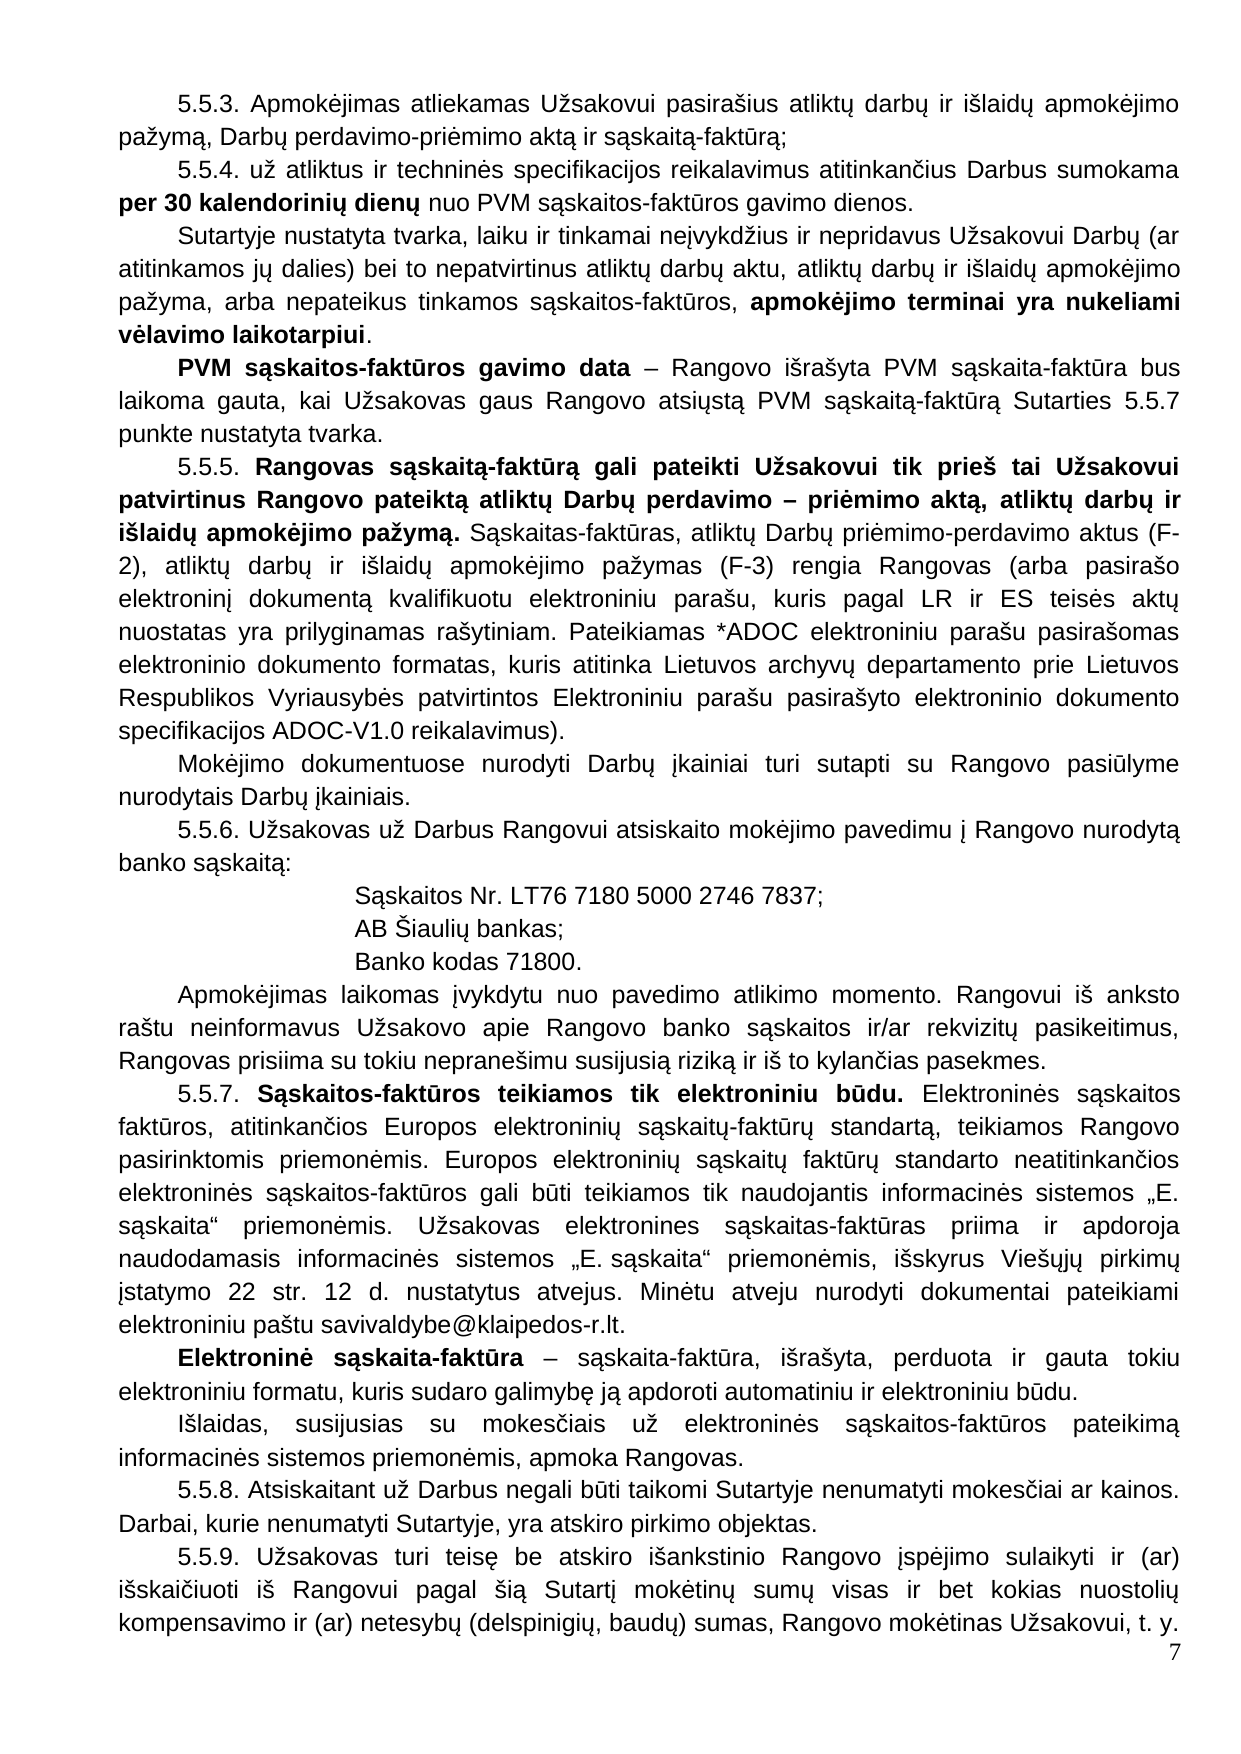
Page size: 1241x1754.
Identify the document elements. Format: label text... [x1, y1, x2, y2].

text AB Šiaulių bankas; [118, 914, 1181, 943]
text 5.5.3. Apmokėjimas atliekamas Užsakovui pasirašius atliktų darbų ir išlaidų apmokėjimo pažymą, Darbų perdavimo-priėmimo aktą ir sąskaitą-faktūrą; [118, 89, 1181, 150]
text PVM sąskaitos-faktūros gavimo data – Rangovo išrašyta PVM sąskaita-faktūra bus laikoma gauta, kai Užsakovas gaus Rangovo atsiųstą PVM sąskaitą-faktūrą Sutarties 5.5.7 punkte nustatyta tvarka. [118, 353, 1181, 448]
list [118, 1542, 1181, 1636]
text 5.5.4. už atliktus ir techninės specifikacijos reikalavimus atitinkančius Darbus sumokama per 30 kalendorinių dienų nuo PVM sąskaitos-faktūros gavimo dienos. [118, 155, 1181, 216]
text 5.5.8. Atsiskaitant už Darbus negali būti taikomi Sutartyje nenumatyti mokesčiai ar kainos. Darbai, kurie nenumatyti Sutartyje, yra atskiro pirkimo objektas. [118, 1476, 1181, 1537]
text Apmokėjimas laikomas įvykdytu nuo pavedimo atlikimo momento. Rangovui iš anksto raštu neinformavus Užsakovo apie Rangovo banko sąskaitos ir/ar rekvizitų pasikeitimus, Rangovas prisiima su tokiu nepranešimu susijusią riziką ir iš to kylančias pasekmes. [118, 980, 1181, 1075]
text 5.5.6. Užsakovas už Darbus Rangovui atsiskaito mokėjimo pavedimu į Rangovo nurodytą banko sąskaitą: [118, 815, 1181, 877]
text 5.5.7. Sąskaitos-faktūros teikiamos tik elektroniniu būdu. Elektroninės sąskaitos faktūros, atitinkančios Europos elektroninių sąskaitų-faktūrų standartą, teikiamos Rangovo pasirinktomis priemonėmis. Europos elektroninių sąskaitų faktūrų standarto neatitinkančios elektroninės sąskaitos-faktūros gali būti teikiamos tik naudojantis informacinės sistemos „E. sąskaita“ priemonėmis. Užsakovas elektronines sąskaitas-faktūras priima ir apdoroja naudodamasis informacinės sistemos „E. sąskaita“ priemonėmis, išskyrus Viešųjų pirkimų įstatymo 22 str. 12 d. nustatytus atvejus. Minėtu atveju nurodyti dokumentai pateikiami elektroniniu paštu savivaldybe@klaipedos-r.lt. [118, 1079, 1181, 1339]
text Elektroninė sąskaita-faktūra – sąskaita-faktūra, išrašyta, perduota ir gauta tokiu elektroniniu formatu, kuris sudaro galimybę ją apdoroti automatiniu ir elektroniniu būdu. [118, 1343, 1181, 1405]
text Išlaidas, susijusias su mokesčiais už elektroninės sąskaitos-faktūros pateikimą informacinės sistemos priemonėmis, apmoka Rangovas. [118, 1409, 1181, 1471]
text 5.5.5. Rangovas sąskaitą-faktūrą gali pateikti Užsakovui tik prieš tai Užsakovui patvirtinus Rangovo pateiktą atliktų Darbų perdavimo – priėmimo aktą, atliktų darbų ir išlaidų apmokėjimo pažymą. Sąskaitas-faktūras, atliktų Darbų priėmimo-perdavimo aktus (F-2), atliktų darbų ir išlaidų apmokėjimo pažymas (F-3) rengia Rangovas (arba pasirašo elektroninį dokumentą kvalifikuotu elektroniniu parašu, kuris pagal LR ir ES teisės aktų nuostatas yra prilyginamas rašytiniam. Pateikiamas *ADOC elektroniniu parašu pasirašomas elektroninio dokumento formatas, kuris atitinka Lietuvos archyvų departamento prie Lietuvos Respublikos Vyriausybės patvirtintos Elektroniniu parašu pasirašyto elektroninio dokumento specifikacijos ADOC-V1.0 reikalavimus). [118, 452, 1181, 745]
text Sutartyje nustatyta tvarka, laiku ir tinkamai neįvykdžius ir nepridavus Užsakovui Darbų (ar atitinkamos jų dalies) bei to nepatvirtinus atliktų darbų aktu, atliktų darbų ir išlaidų apmokėjimo pažyma, arba nepateikus tinkamos sąskaitos-faktūros, apmokėjimo terminai yra nukeliami vėlavimo laikotarpiui. [118, 221, 1181, 348]
text Banko kodas 71800. [118, 947, 1181, 976]
text Mokėjimo dokumentuose nurodyti Darbų įkainiai turi sutapti su Rangovo pasiūlyme nurodytais Darbų įkainiais. [118, 749, 1181, 811]
text Sąskaitos Nr. LT76 7180 5000 2746 7837; [118, 881, 1181, 910]
